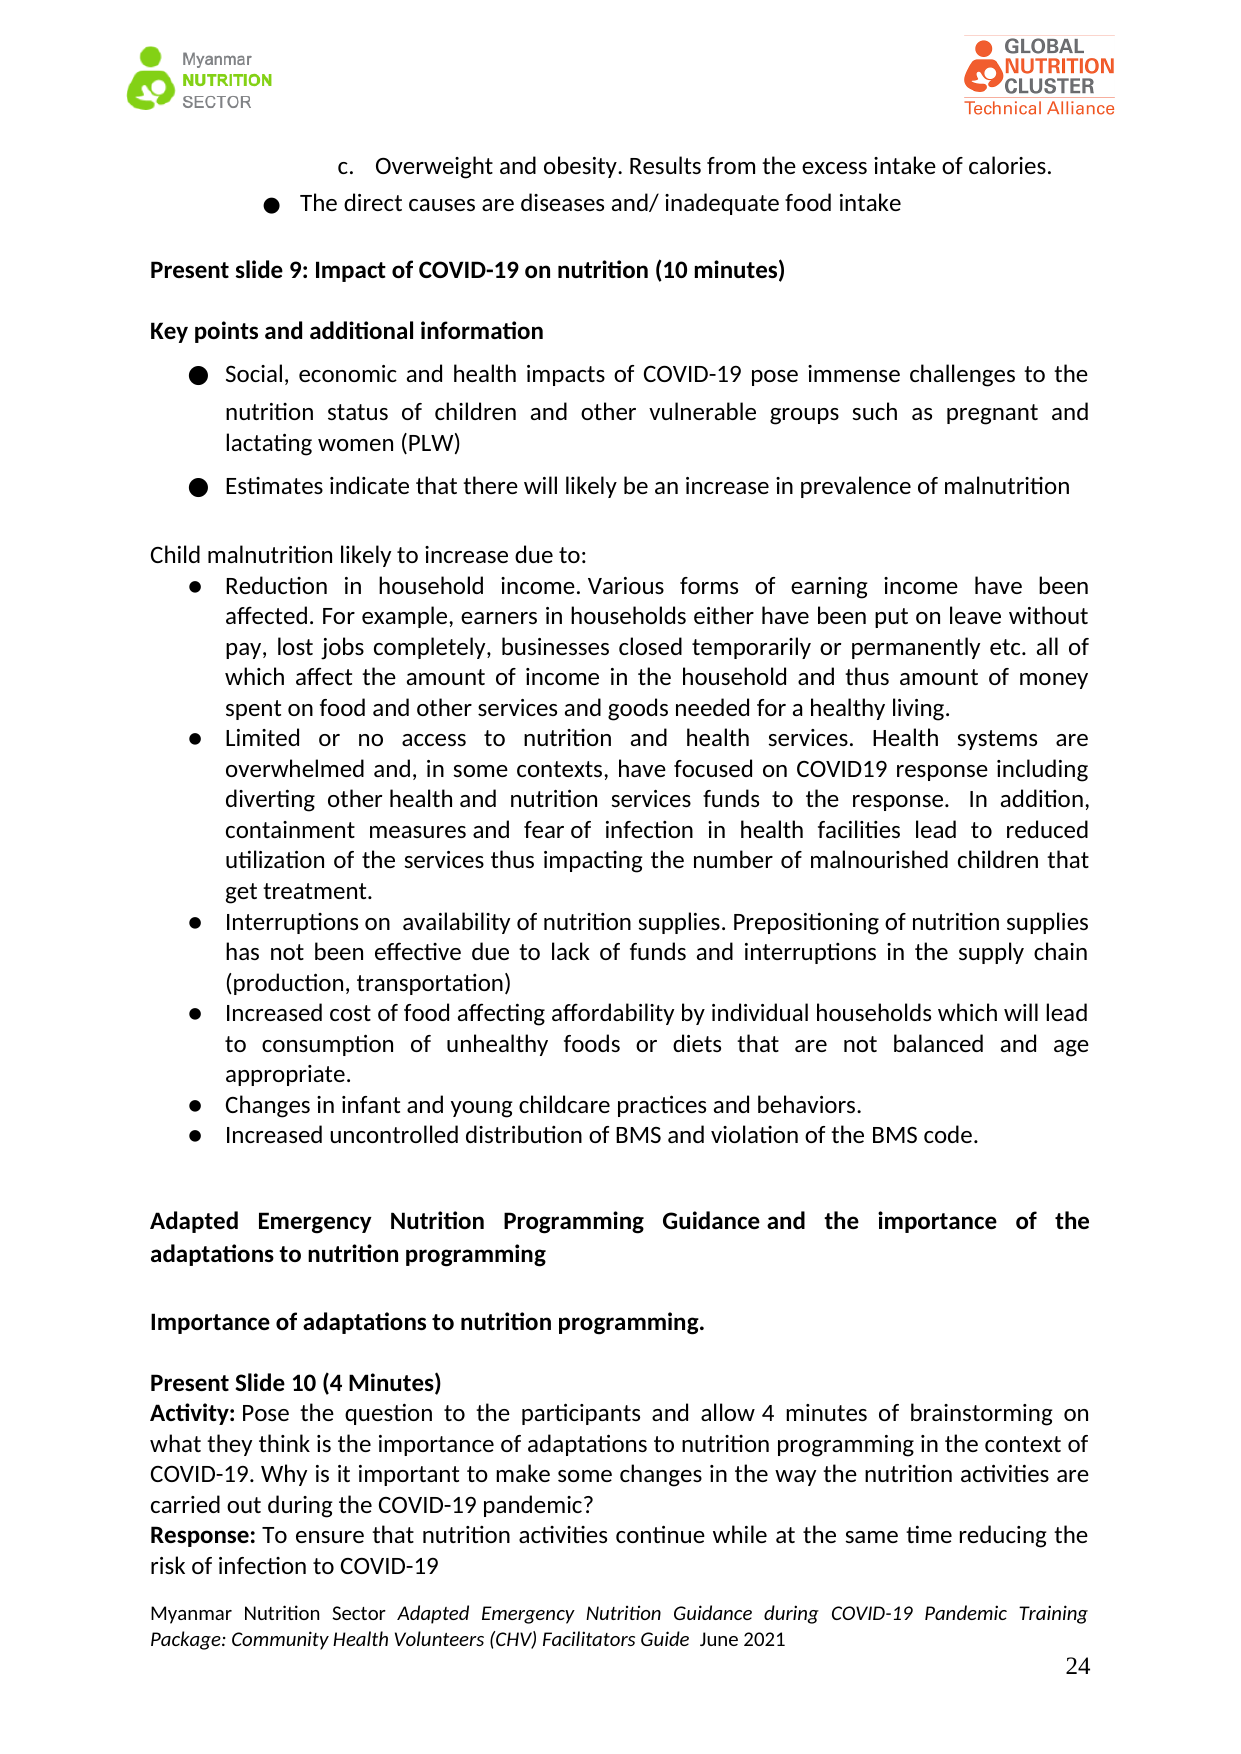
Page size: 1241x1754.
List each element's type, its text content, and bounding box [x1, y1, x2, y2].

text Present slide 9: Impact of COVID-19 on nutrition (10 minutes) [150, 254, 1090, 284]
list Interruptions on availability of nutrition supplies. Prepositioning of nutrition supplies has not been effective due to lack of funds and interruptions in the supply chain (production, transportation) [187, 906, 1090, 997]
list Estimates indicate that there will likely be an increase in prevalence of malnutrition [187, 458, 1090, 509]
list Social, economic and health impacts of COVID-19 pose immense challenges to the nutrition status of children and other vulnerable groups such as pregnant and lactating women (PLW) [187, 345, 1090, 458]
list Overweight and obesity. Results from the excess intake of calories. [337, 150, 1090, 181]
list Increased uncontrolled distribution of BMS and violation of the BMS code. [187, 1119, 1090, 1150]
text Child malnutrition likely to increase due to: [150, 539, 1090, 570]
picture [964, 35, 1115, 119]
text Importance of adaptations to nutrition programming. [150, 1306, 1090, 1336]
text Present Slide 10 (4 Minutes) [150, 1367, 1090, 1397]
list Increased cost of food affecting affordability by individual households which will lead to consumption of unhealthy foods or diets that are not balanced and age appropriate. [187, 997, 1090, 1089]
text Response: To ensure that nutrition activities continue while at the same time reducing the risk of infection to COVID-19 [150, 1519, 1090, 1581]
list Limited or no access to nutrition and health services. Health systems are overwhelmed and, in some contexts, have focused on COVID19 response including diverting other health and nutrition services funds to the response. In addition, containment measures and fear of infection in health facilities lead to reduced utilization of the services thus impacting the number of malnourished children that get treatment. [187, 722, 1090, 906]
text Activity: Pose the question to the participants and allow 4 minutes of brainstorming on what they think is the importance of adaptations to nutrition programming in the context of COVID-19. Why is it important to make some changes in the way the nutrition activities are carried out during the COVID-19 pandemic? [150, 1397, 1090, 1519]
text Key points and additional information [150, 315, 1090, 345]
picture [109, 35, 299, 134]
list Reduction in household income. Various forms of earning income have been affected. For example, earners in households either have been put on leave without pay, lost jobs completely, businesses closed temporarily or permanently etc. all of which affect the amount of income in the household and thus amount of money spent on food and other services and goods needed for a healthy living. [187, 570, 1090, 722]
list The direct causes are diseases and/ inadequate food intake [262, 181, 1090, 223]
list Changes in infant and young childcare practices and behaviors. [187, 1089, 1090, 1119]
subtitle Adapted Emergency Nutrition Programming Guidance and the importance of the adaptations to nutrition programming [150, 1205, 1090, 1269]
